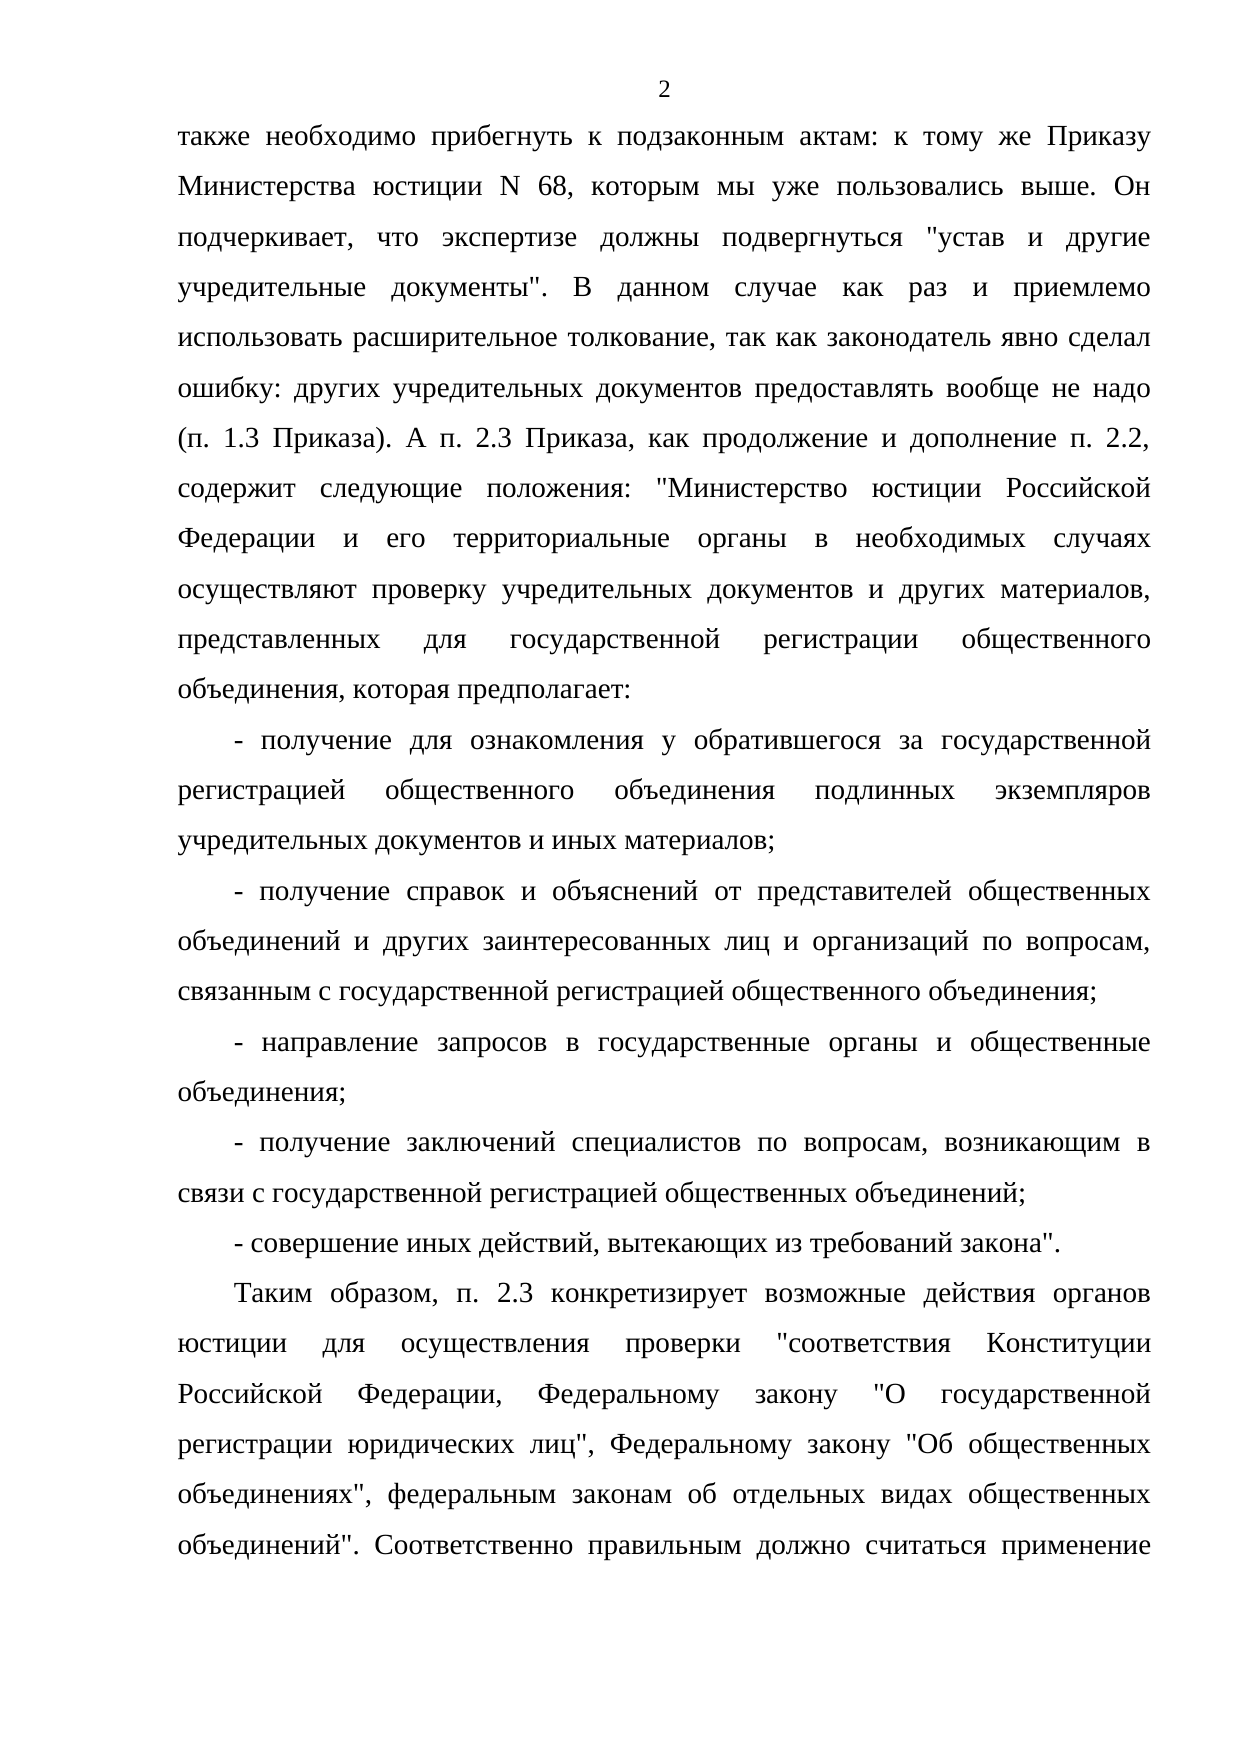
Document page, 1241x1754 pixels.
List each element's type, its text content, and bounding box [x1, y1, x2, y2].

text - совершение иных действий, вытекающих из требований закона". [177, 1225, 1152, 1258]
text - направление запросов в государственные органы и общественные объединения; [177, 1024, 1152, 1108]
text - получение справок и объяснений от представителей общественных объединений и других заинтересованных лиц и организаций по вопросам, связанным с государственной регистрацией общественного объединения; [177, 873, 1152, 1007]
text - получение заключений специалистов по вопросам, возникающим в связи с государственной регистрацией общественных объединений; [177, 1124, 1152, 1208]
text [177, 118, 1152, 705]
text - получение для ознакомления у обратившегося за государственной регистрацией общественного объединения подлинных экземпляров учредительных документов и иных материалов; [177, 722, 1152, 856]
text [177, 1275, 1152, 1560]
